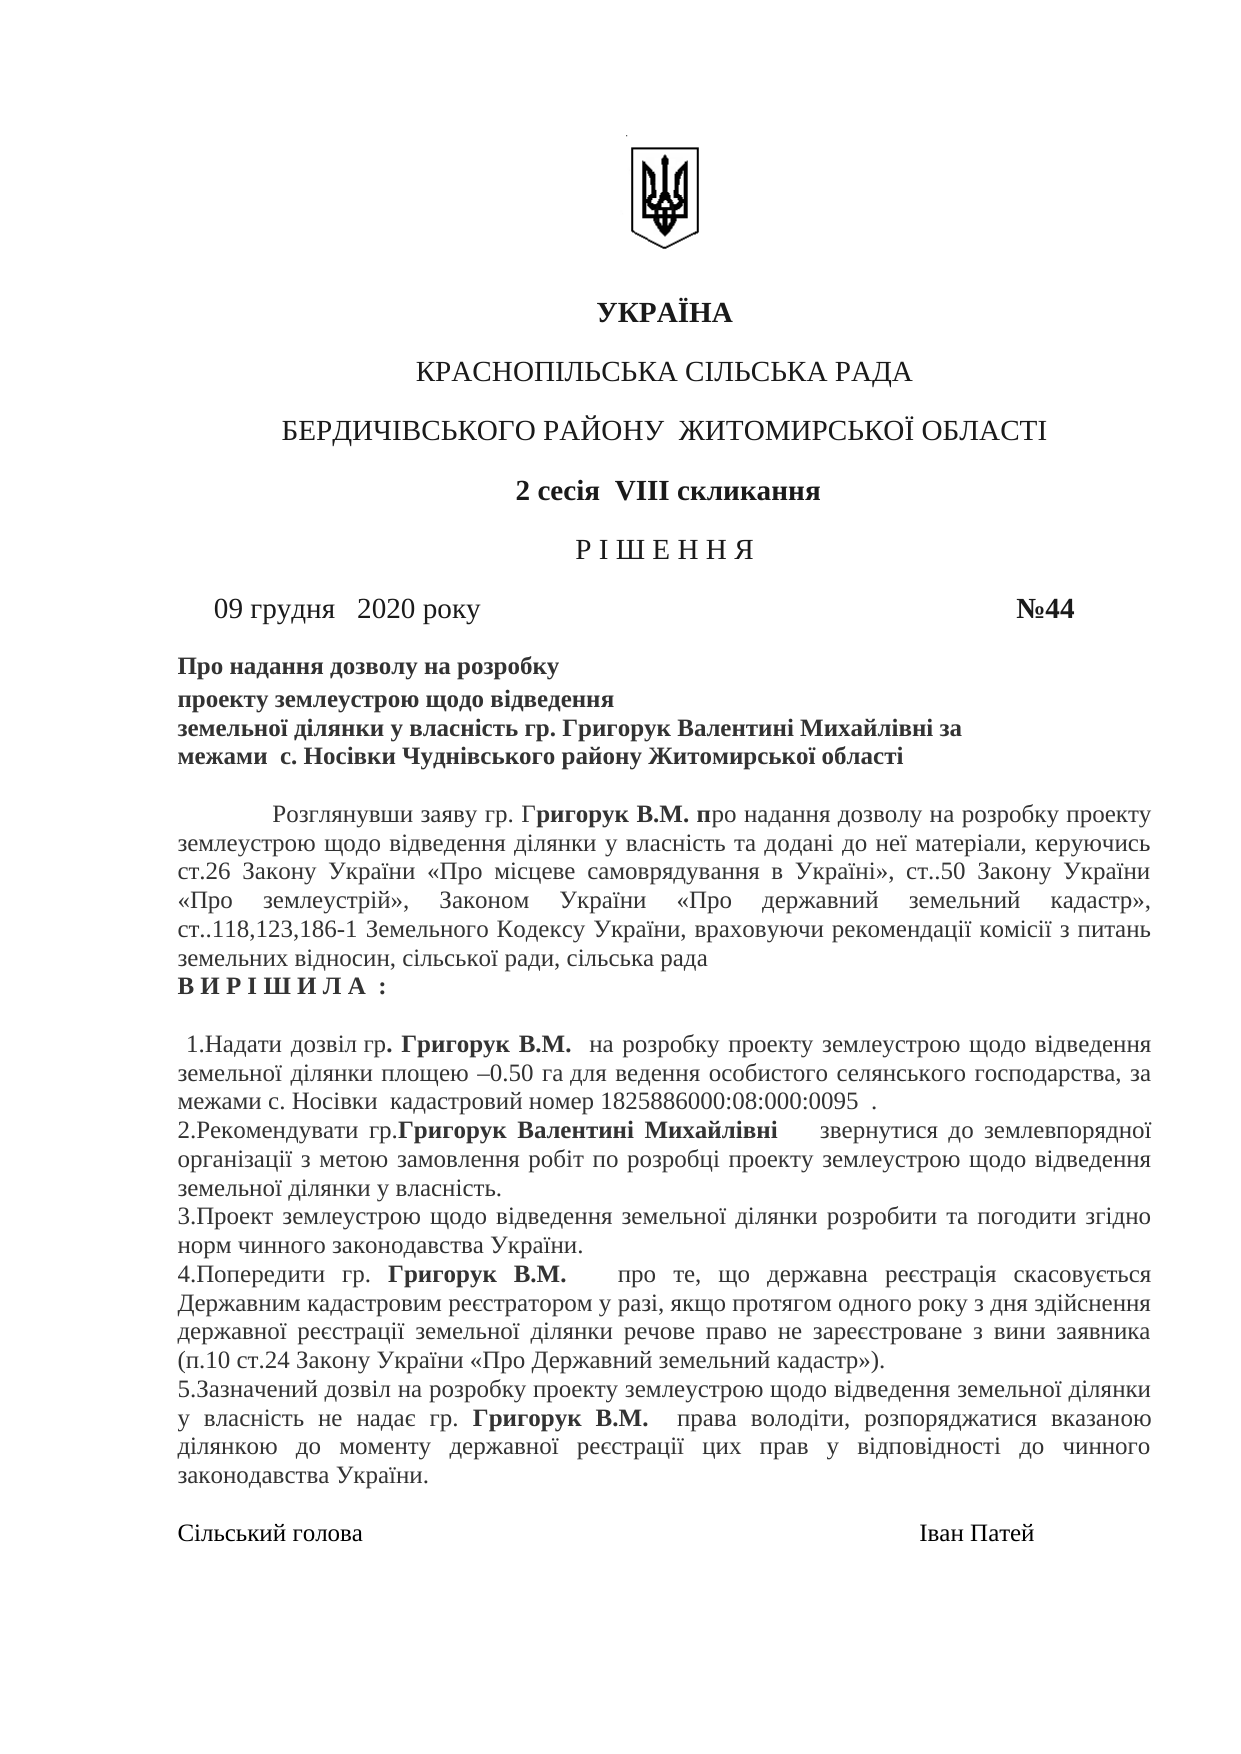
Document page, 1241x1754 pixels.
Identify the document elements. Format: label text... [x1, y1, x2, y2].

text 3.Проект землеустрою щодо відведення земельної ділянки розробити та погодити згідно норм чинного законодавства України. [177, 1201, 1152, 1259]
text Р І Ш Е Н Н Я [177, 532, 1152, 566]
picture [607, 118, 722, 270]
text 1.Надати дозвіл гр. Григорук В.М. на розробку проекту землеустрою щодо відведення земельної ділянки площею –0.50 га для ведення особистого селянського господарства, за межами с. Носівки кадастровий номер 1825886000:08:000:0095 . [177, 1029, 1152, 1115]
text КРАСНОПІЛЬСЬКА СІЛЬСЬКА РАДА [177, 354, 1152, 388]
text 2 сесія VIIІ скликання [177, 473, 1152, 506]
text БЕРДИЧІВСЬКОГО РАЙОНУ ЖИТОМИРСЬКОЇ ОБЛАСТІ [177, 413, 1152, 447]
text 2.Рекомендувати гр.Григорук Валентині Михайлівні звернутися до землевпорядної організації з метою замовлення робіт по розробці проекту землеустрою щодо відведення земельної ділянки у власність. [177, 1115, 1152, 1201]
text земельної ділянки у власність гр. Григорук Валентині Михайлівні за межами с. Носівки Чуднівського району Житомирської області [177, 713, 1040, 770]
text проекту землеустрою щодо відведення [177, 684, 1040, 713]
text Сільський голова Іван Патей [177, 1518, 1152, 1546]
text 09 грудня 2020 року №44 [177, 592, 1152, 625]
text Розглянувши заяву гр. Григорук В.М. про надання дозволу на розробку проекту землеустрою щодо відведення ділянки у власність та додані до неї матеріали, керуючись ст.26 Закону України «Про місцеве самоврядування в Україні», ст..50 Закону України «Про землеустрій», Законом України «Про державний земельний кадастр», ст..118,123,186-1 Земельного Кодексу України, враховуючи рекомендації комісії з питань земельних відносин, сільської ради, сільська рада [177, 799, 1152, 971]
text 5.Зазначений дозвіл на розробку проекту землеустрою щодо відведення земельної ділянки у власність не надає гр. Григорук В.М. права володіти, розпоряджатися вказаною ділянкою до моменту державної реєстрації цих прав у відповідності до чинного законодавства України. [177, 1374, 1152, 1489]
text УКРАЇНА [177, 295, 1152, 328]
text В И Р І Ш И Л А : [177, 971, 1152, 1000]
text 4.Попередити гр. Григорук В.М. про те, що державна реєстрація скасовується Державним кадастровим реєстратором у разі, якщо протягом одного року з дня здійснення державної реєстрації земельної ділянки речове право не зареєстроване з вини заявника (п.10 ст.24 Закону України «Про Державний земельний кадастр»). [177, 1259, 1152, 1374]
text Про надання дозволу на розробку [177, 651, 1152, 680]
